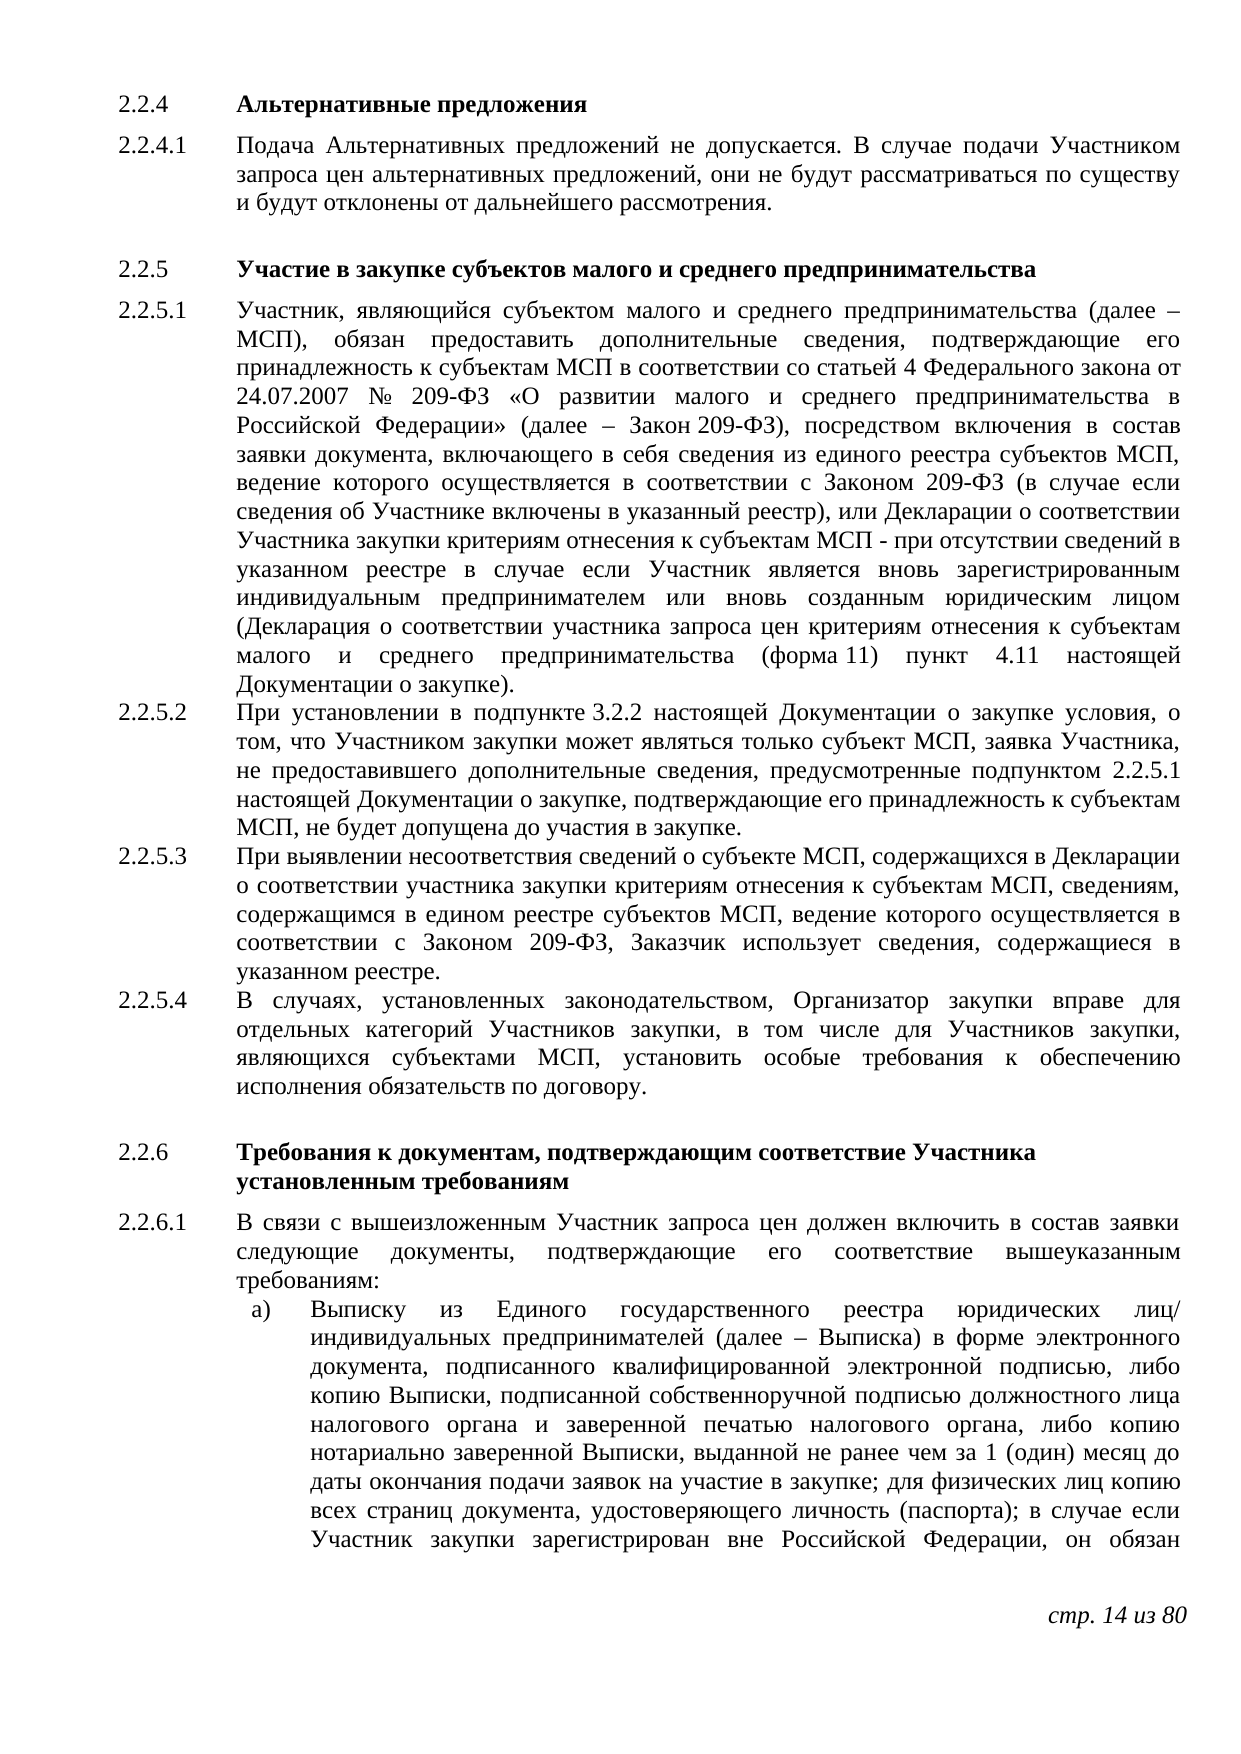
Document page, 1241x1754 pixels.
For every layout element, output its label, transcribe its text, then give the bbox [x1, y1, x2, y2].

list В случаях, установленных законодательством, Организатор закупки вправе для отдельных категорий Участников закупки, в том числе для Участников закупки, являющихся субъектами МСП, установить особые требования к обеспечению исполнения обязательств по договору. [118, 985, 1181, 1100]
list Альтернативные предложения [118, 89, 1181, 117]
list При выявлении несоответствия сведений о субъекте МСП, содержащихся в Декларации о соответствии участника закупки критериям отнесения к субъектам МСП, сведениям, содержащимся в едином реестре субъектов МСП, ведение которого осуществляется в соответствии с Законом 209-ФЗ, Заказчик использует сведения, содержащиеся в указанном реестре. [118, 841, 1181, 985]
list При установлении в подпункте 3.2.2 настоящей Документации о закупке условия, о том, что Участником закупки может являться только субъект МСП, заявка Участника, не предоставившего дополнительные сведения, предусмотренные подпунктом 2.2.5.1 настоящей Документации о закупке, подтверждающие его принадлежность к субъектам МСП, не будет допущена до участия в закупке. [118, 697, 1181, 841]
list Участие в закупке субъектов малого и среднего предпринимательства [118, 254, 1181, 282]
list Участник, являющийся субъектом малого и среднего предпринимательства (далее – МСП), обязан предоставить дополнительные сведения, подтверждающие его принадлежность к субъектам МСП в соответствии со статьей 4 Федерального закона от 24.07.2007 № 209-ФЗ «О развитии малого и среднего предпринимательства в Российской Федерации» (далее – Закон 209-ФЗ), посредством включения в состав заявки документа, включающего в себя сведения из единого реестра субъектов МСП, ведение которого осуществляется в соответствии с Законом 209-ФЗ (в случае если сведения об Участнике включены в указанный реестр), или Декларации о соответствии Участника закупки критериям отнесения к субъектам МСП - при отсутствии сведений в указанном реестре в случае если Участник является вновь зарегистрированным индивидуальным предпринимателем или вновь созданным юридическим лицом (Декларация о соответствии участника запроса цен критериям отнесения к субъектам малого и среднего предпринимательства (форма 11) пункт 4.11 настоящей Документации о закупке). [118, 295, 1181, 697]
text Подача Альтернативных предложений не допускается. В случае подачи Участником запроса цен альтернативных предложений, они не будут рассматриваться по существу и будут отклонены от дальнейшего рассмотрения. [118, 130, 1181, 216]
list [251, 1294, 1181, 1552]
list Требования к документам, подтверждающим соответствие Участника установленным требованиям [118, 1137, 1181, 1195]
list В связи с вышеизложенным Участник запроса цен должен включить в состав заявки следующие документы, подтверждающие его соответствие вышеуказанным требованиям: [118, 1207, 1181, 1294]
